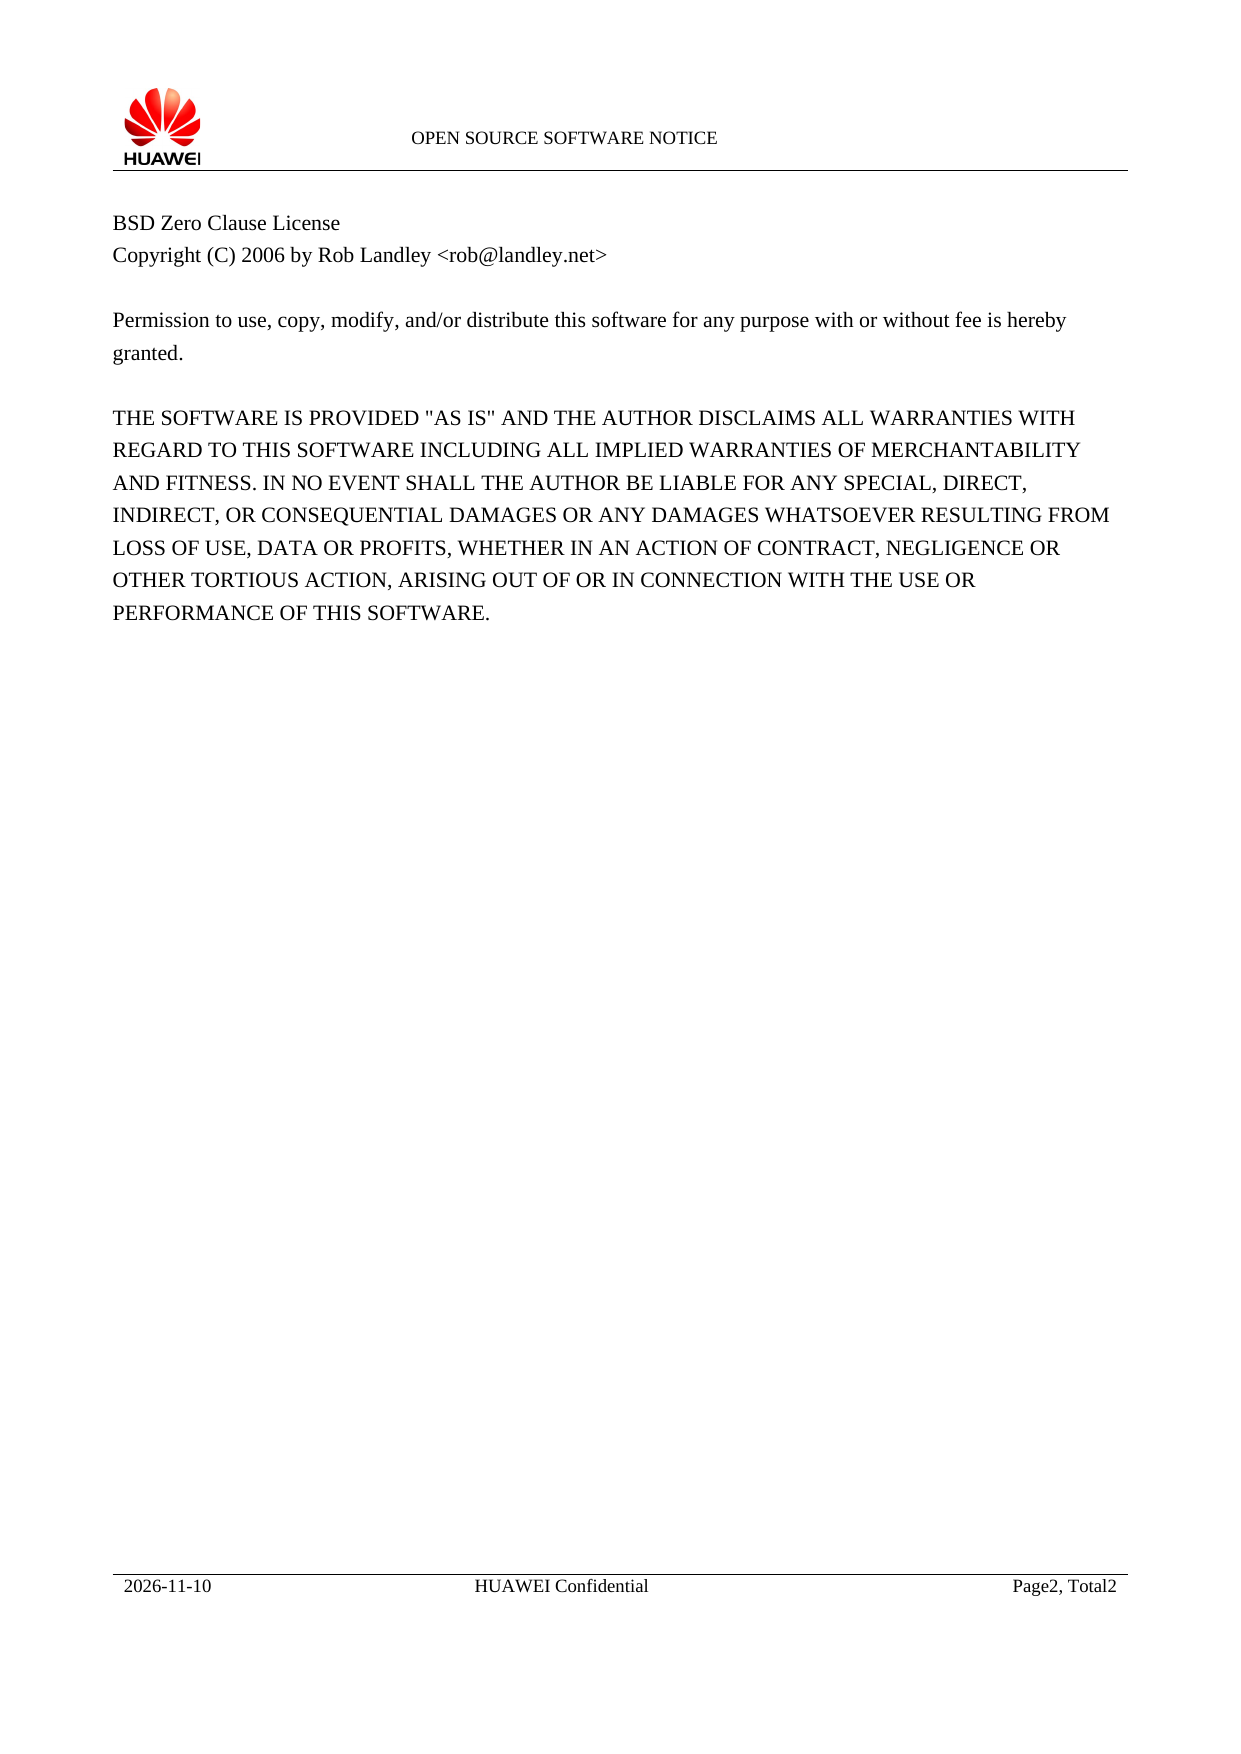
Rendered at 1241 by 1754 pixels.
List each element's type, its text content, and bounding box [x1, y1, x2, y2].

text BSD Zero Clause License Copyright (C) 2006 by Rob Landley <rob@landley.net> Permission to use, copy, modify, and/or distribute this software for any purpose with or without fee is hereby granted. THE SOFTWARE IS PROVIDED "AS IS" AND THE AUTHOR DISCLAIMS ALL WARRANTIES WITH REGARD TO THIS SOFTWARE INCLUDING ALL IMPLIED WARRANTIES OF MERCHANTABILITY AND FITNESS. IN NO EVENT SHALL THE AUTHOR BE LIABLE FOR ANY SPECIAL, DIRECT, INDIRECT, OR CONSEQUENTIAL DAMAGES OR ANY DAMAGES WHATSOEVER RESULTING FROM LOSS OF USE, DATA OR PROFITS, WHETHER IN AN ACTION OF CONTRACT, NEGLIGENCE OR OTHER TORTIOUS ACTION, ARISING OUT OF OR IN CONNECTION WITH THE USE OR PERFORMANCE OF THIS SOFTWARE. [112, 206, 1128, 661]
picture [124, 88, 201, 165]
